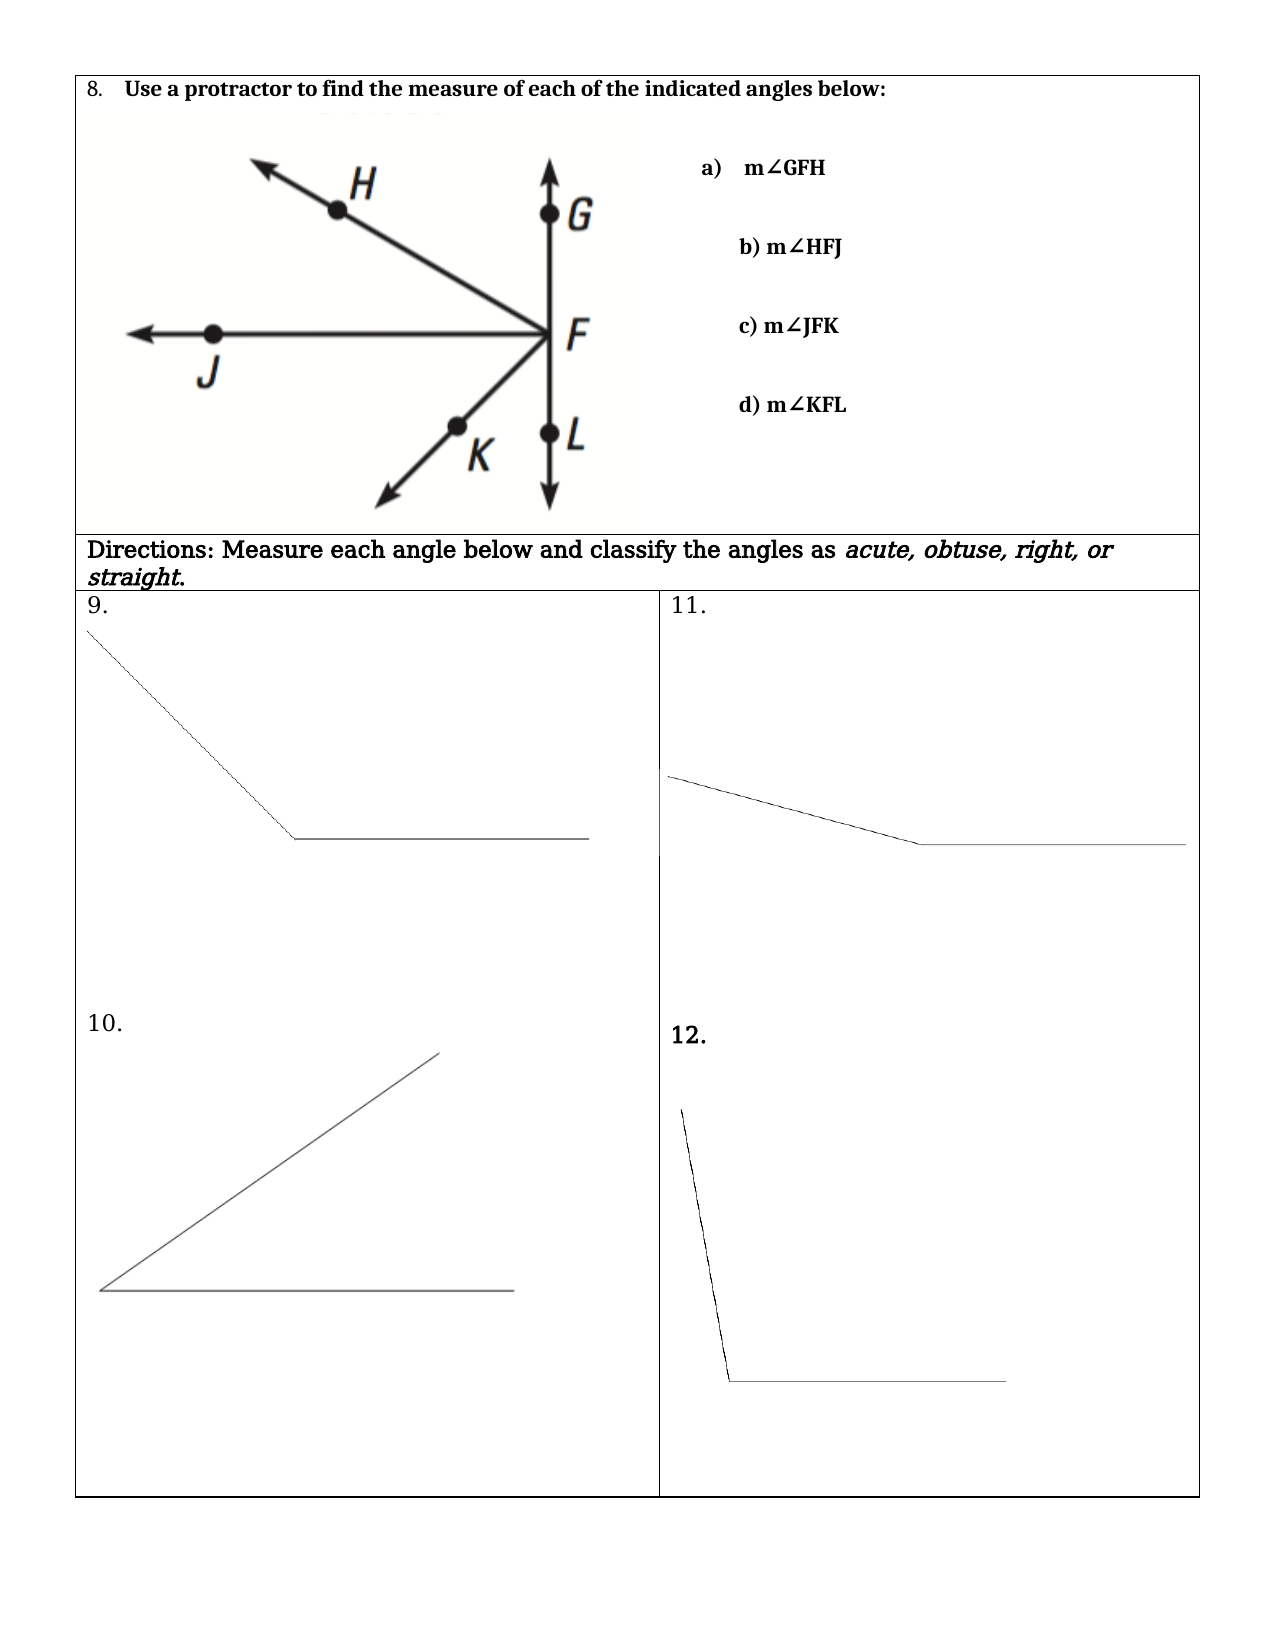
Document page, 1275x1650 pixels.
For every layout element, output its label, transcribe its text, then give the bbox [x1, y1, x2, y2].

table_cell Directions: Measure each angle below and classify the angles as acute, obtuse, right, or straight. [76, 535, 1199, 590]
table_cell [76, 591, 659, 1496]
picture [78, 113, 646, 534]
picture [670, 1101, 1017, 1388]
picture [76, 624, 597, 846]
picture [76, 1045, 525, 1299]
table_cell Use a protractor to find the measure of each of the indicated angles below: m∠GFH b) m∠HFJ c) m∠JFK d) m∠KFL [76, 76, 1199, 534]
table_cell 12. [660, 591, 1199, 1496]
picture [659, 769, 1194, 856]
